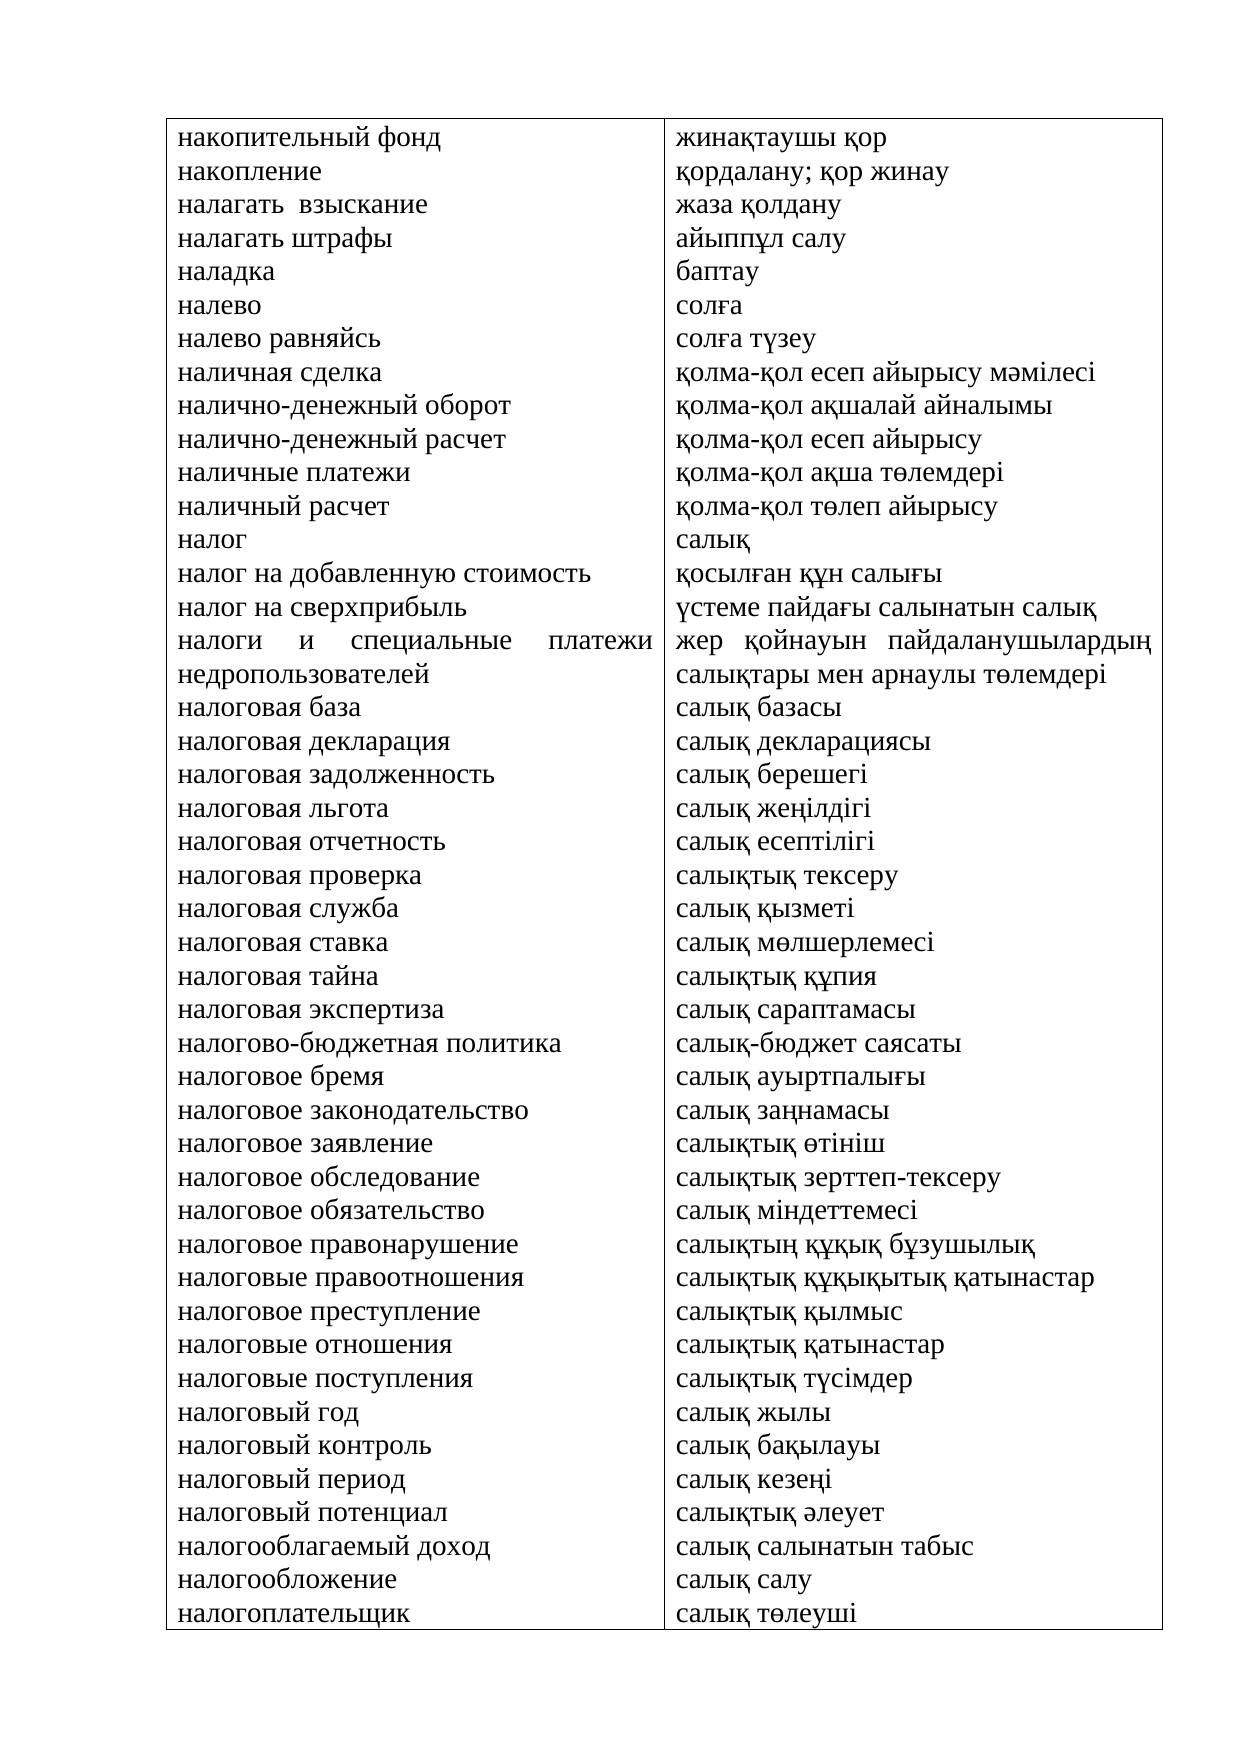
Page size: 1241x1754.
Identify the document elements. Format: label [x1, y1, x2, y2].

table_header [665, 119, 1162, 1628]
table_header [167, 119, 664, 1628]
